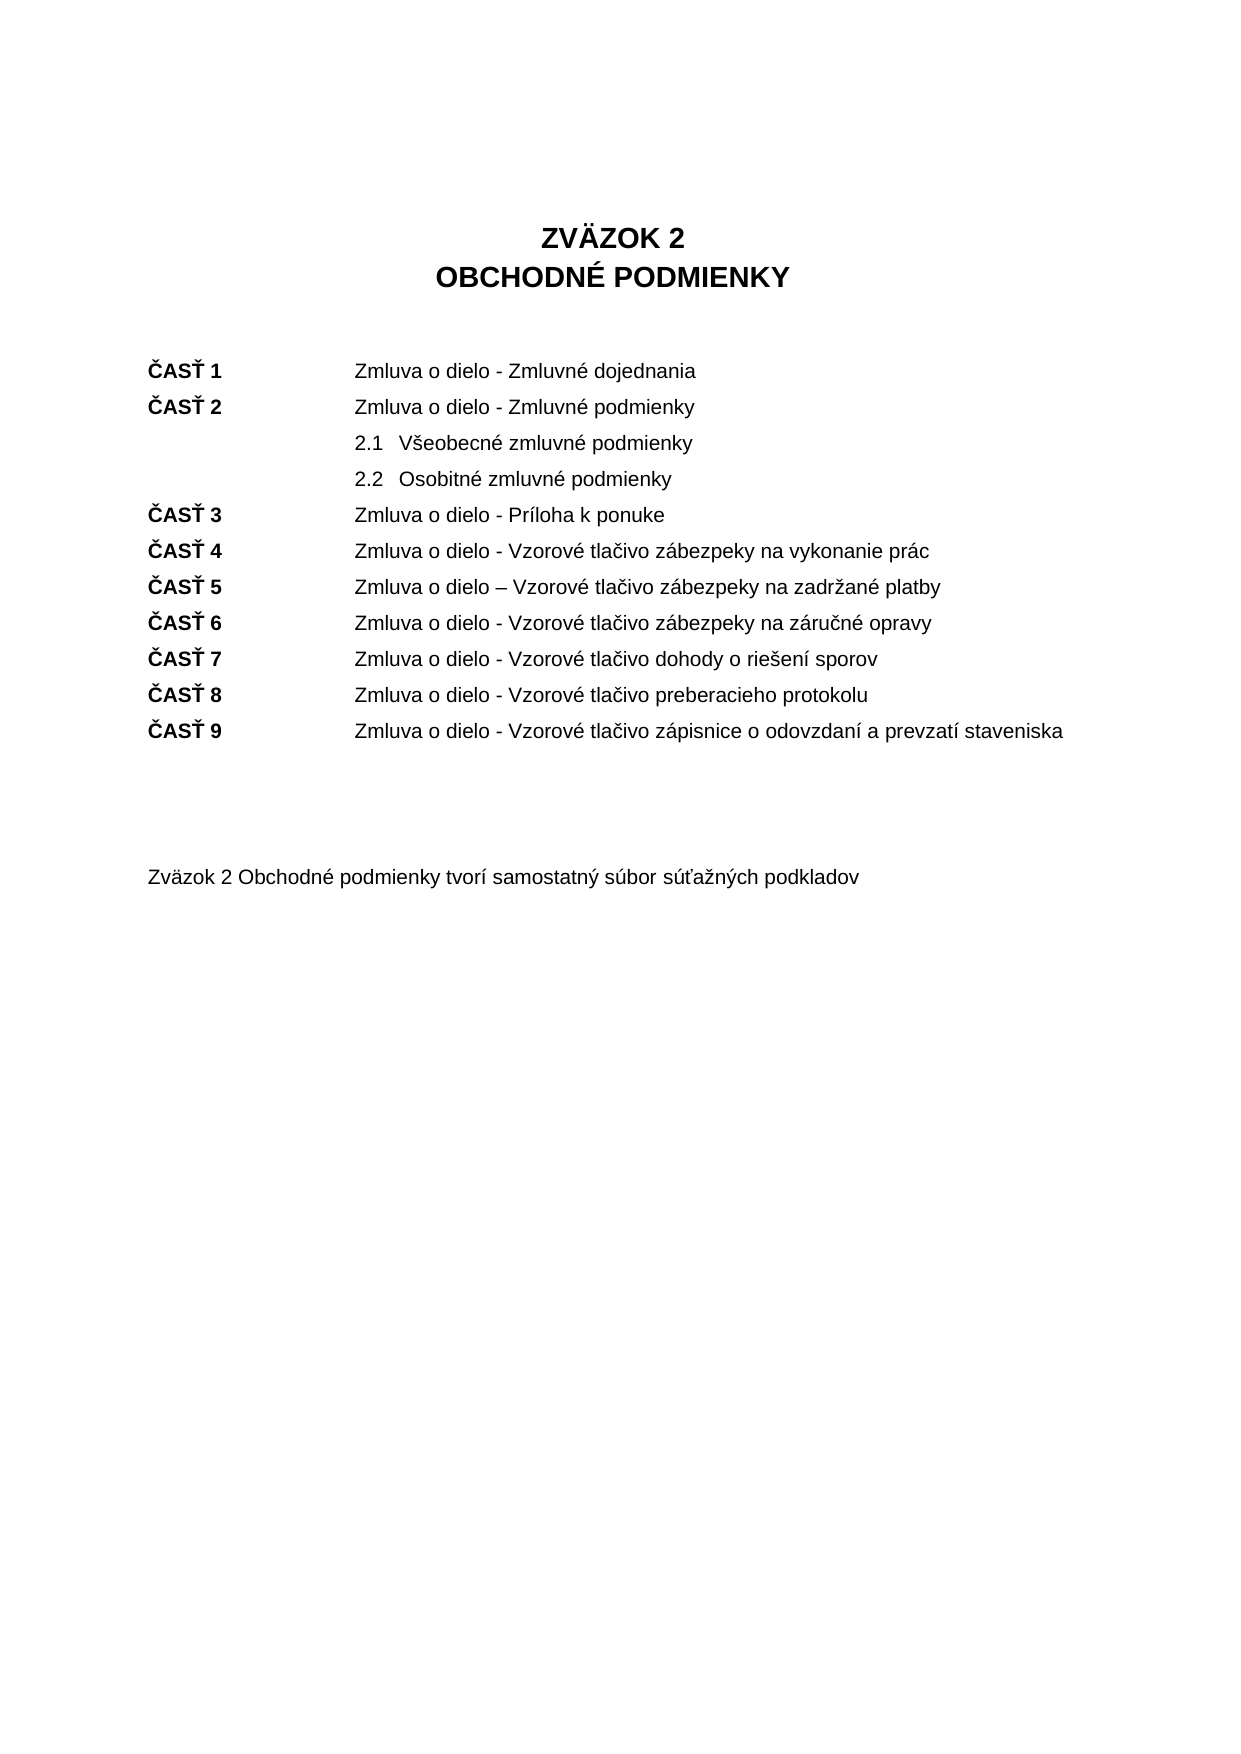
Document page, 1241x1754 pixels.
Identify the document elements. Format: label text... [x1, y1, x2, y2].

text 2.1 Všeobecné zmluvné podmienky [148, 431, 1093, 455]
text ČASŤ 2 Zmluva o dielo - Zmluvné podmienky [148, 395, 1093, 419]
text časť 1 Zmluva o dielo - Zmluvné dojednania [148, 359, 1093, 383]
text ČASŤ 9 Zmluva o dielo - Vzorové tlačivo zápisnice o odovzdaní a prevzatí staveniska [148, 718, 1093, 742]
text ČASŤ 4 Zmluva o dielo - Vzorové tlačivo zábezpeky na vykonanie prác [148, 539, 1093, 563]
text 2.2 Osobitné zmluvné podmienky [148, 467, 1093, 491]
text ČASŤ 7 Zmluva o dielo - Vzorové tlačivo dohody o riešení sporov [148, 647, 1093, 671]
text časť 3 Zmluva o dielo - Príloha k ponuke [148, 503, 1093, 527]
text ČASŤ 5 Zmluva o dielo – Vzorové tlačivo zábezpeky na zadržané platby [148, 575, 1093, 599]
text Zväzok 2 Obchodné podmienky tvorí samostatný súbor súťažných podkladov [148, 864, 1093, 888]
text ZVÄZOK 2 obchodné podmienky [148, 222, 1078, 294]
text ČASŤ 6 Zmluva o dielo - Vzorové tlačivo zábezpeky na záručné opravy [148, 611, 1093, 635]
text ČASŤ 8 Zmluva o dielo - Vzorové tlačivo preberacieho protokolu [148, 683, 1093, 707]
